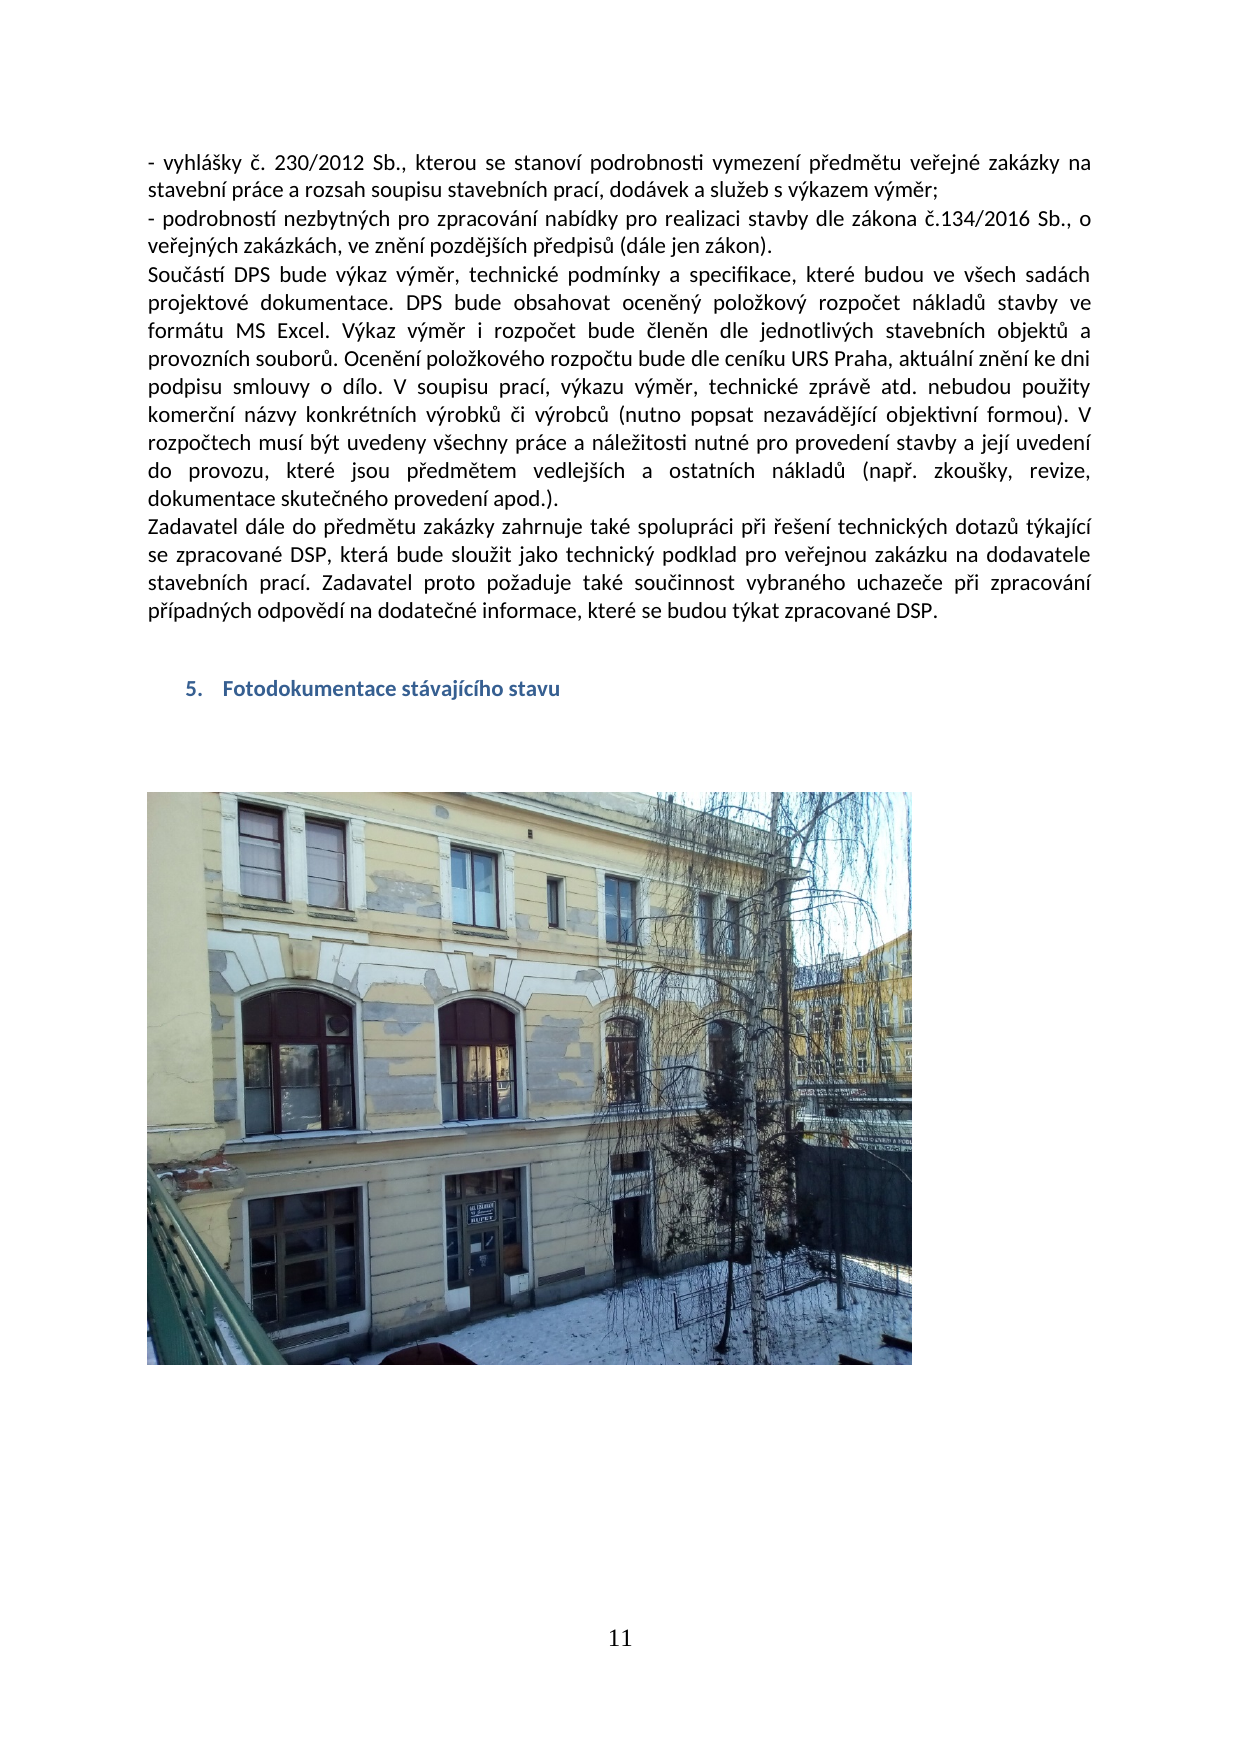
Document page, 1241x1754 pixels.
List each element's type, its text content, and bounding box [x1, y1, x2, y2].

text Součástí DPS bude výkaz výměr, technické podmínky a specifikace, které budou ve všech sadách projektové dokumentace. DPS bude obsahovat oceněný položkový rozpočet nákladů stavby ve formátu MS Excel. Výkaz výměr i rozpočet bude členěn dle jednotlivých stavebních objektů a provozních souborů. Ocenění položkového rozpočtu bude dle ceníku URS Praha, aktuální znění ke dni podpisu smlouvy o dílo. V soupisu prací, výkazu výměr, technické zprávě atd. nebudou použity komerční názvy konkrétních výrobků či výrobců (nutno popsat nezavádějící objektivní formou). V rozpočtech musí být uvedeny všechny práce a náležitosti nutné pro provedení stavby a její uvedení do provozu, které jsou předmětem vedlejších a ostatních nákladů (např. zkoušky, revize, dokumentace skutečného provedení apod.). [148, 260, 1093, 512]
picture [147, 792, 912, 1365]
text - podrobností nezbytných pro zpracování nabídky pro realizaci stavby dle zákona č.134/2016 Sb., o veřejných zakázkách, ve znění pozdějších předpisů (dále jen zákon). [148, 204, 1093, 260]
text Fotodokumentace stávajícího stavu [185, 674, 1093, 702]
text Zadavatel dále do předmětu zakázky zahrnuje také spolupráci při řešení technických dotazů týkající se zpracované DSP, která bude sloužit jako technický podklad pro veřejnou zakázku na dodavatele stavebních prací. Zadavatel proto požaduje také součinnost vybraného uchazeče při zpracování případných odpovědí na dodatečné informace, které se budou týkat zpracované DSP. [148, 512, 1093, 624]
text - vyhlášky č. 230/2012 Sb., kterou se stanoví podrobnosti vymezení předmětu veřejné zakázky na stavební práce a rozsah soupisu stavebních prací, dodávek a služeb s výkazem výměr; [148, 148, 1093, 204]
